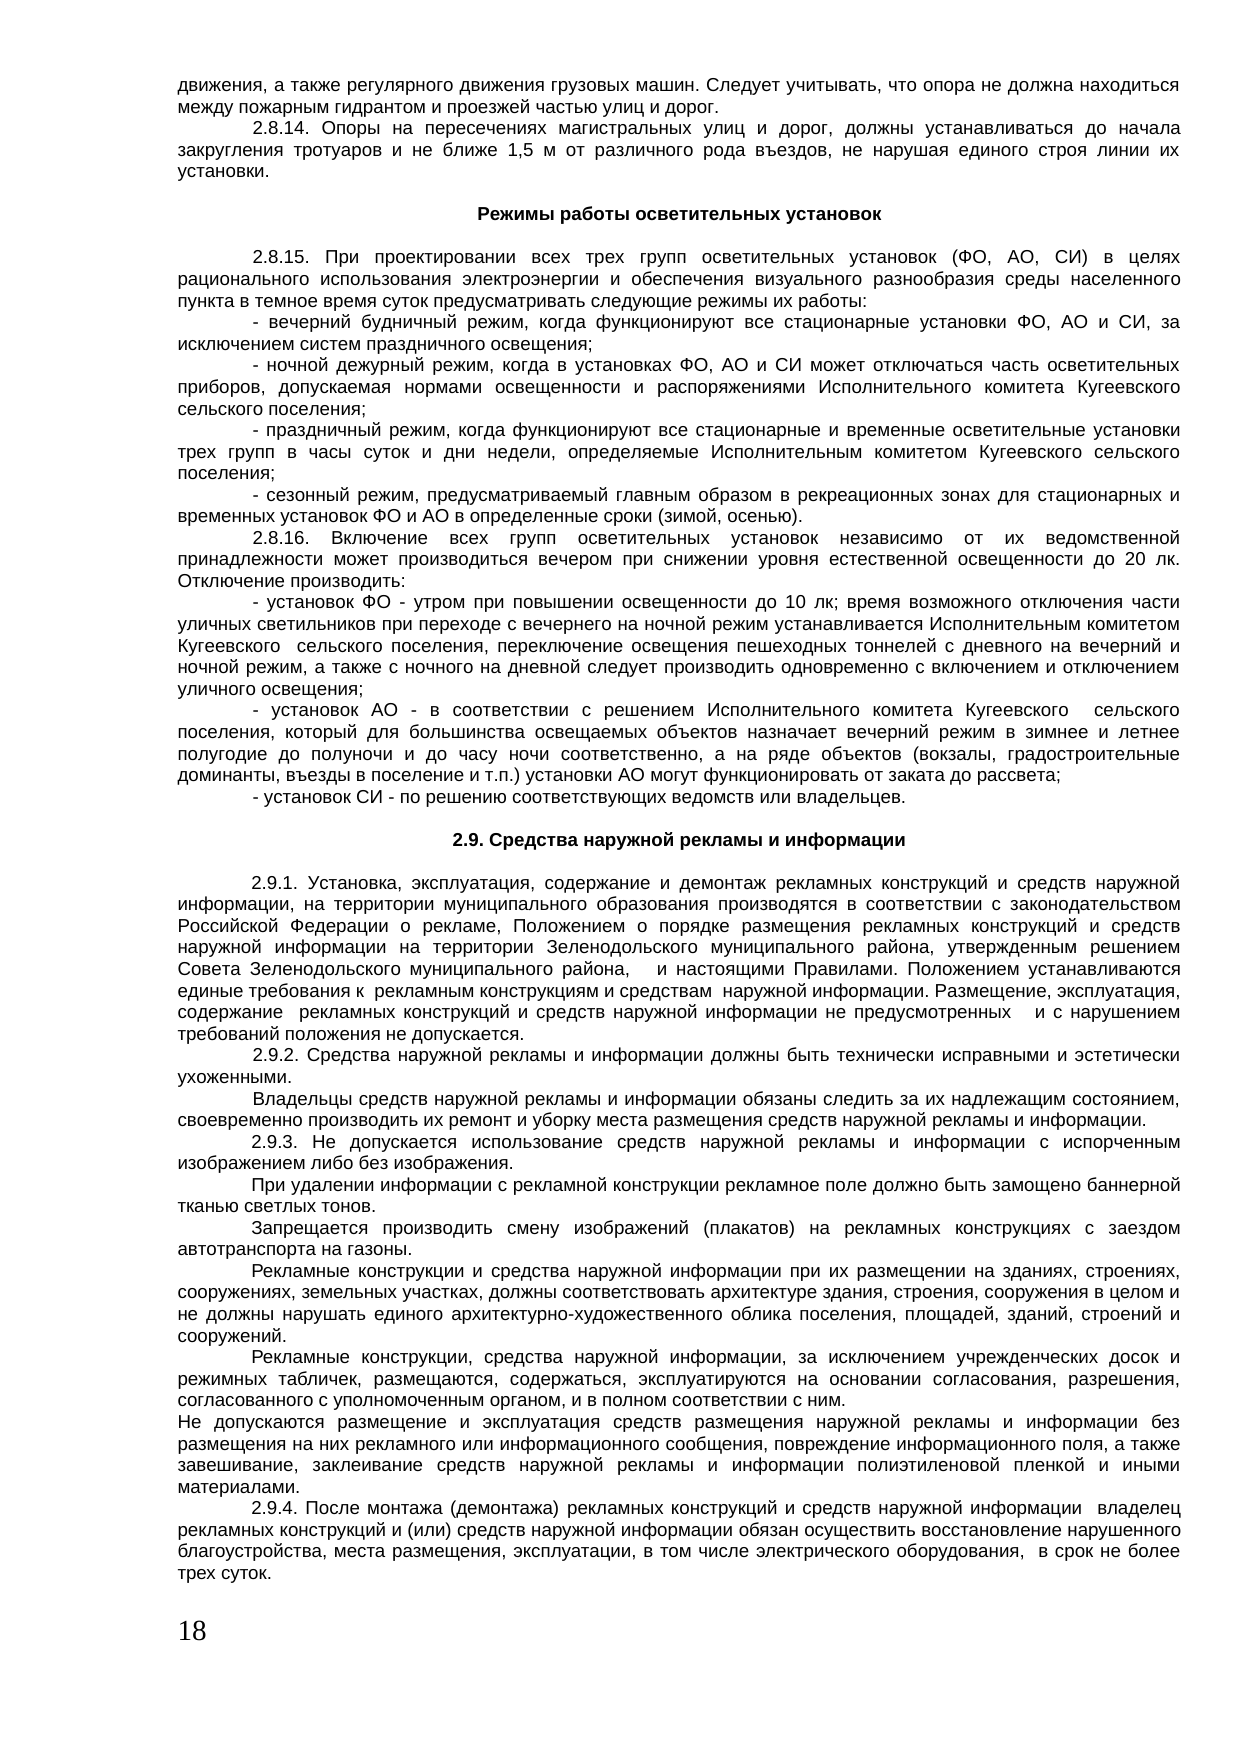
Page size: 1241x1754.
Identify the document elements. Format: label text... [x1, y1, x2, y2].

text Владельцы средств наружной рекламы и информации обязаны следить за их надлежащим состоянием, своевременно производить их ремонт и уборку места размещения средств наружной рекламы и информации. [177, 1087, 1181, 1130]
text - установок СИ - по решению соответствующих ведомств или владельцев. [177, 785, 1181, 807]
text 2.9.2. Средства наружной рекламы и информации должны быть технически исправными и эстетически ухоженными. [177, 1044, 1181, 1087]
text 2.9.3. Не допускается использование средств наружной рекламы и информации с испорченным изображением либо без изображения. [177, 1130, 1181, 1173]
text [177, 74, 1181, 117]
text - установок АО - в соответствии с решением Исполнительного комитета Кугеевского сельского поселения, который для большинства освещаемых объектов назначает вечерний режим в зимнее и летнее полугодие до полуночи и до часу ночи соответственно, а на ряде объектов (вокзалы, градостроительные доминанты, въезды в поселение и т.п.) установки АО могут функционировать от заката до рассвета; [177, 699, 1181, 785]
text - сезонный режим, предусматриваемый главным образом в рекреационных зонах для стационарных и временных установок ФО и АО в определенные сроки (зимой, осенью). [177, 483, 1181, 527]
text Запрещается производить смену изображений (плакатов) на рекламных конструкциях с заездом автотранспорта на газоны. [177, 1217, 1181, 1260]
text 2.9.1. Установка, эксплуатация, содержание и демонтаж рекламных конструкций и средств наружной информации, на территории муниципального образования производятся в соответствии с законодательством Российской Федерации о рекламе, Положением о порядке размещения рекламных конструкций и средств наружной информации на территории Зеленодольского муниципального района, утвержденным решением Совета Зеленодольского муниципального района, и настоящими Правилами. Положением устанавливаются единые требования к рекламным конструкциям и средствам наружной информации. Размещение, эксплуатация, содержание рекламных конструкций и средств наружной информации не предусмотренных и с нарушением требований положения не допускается. [177, 872, 1181, 1044]
text 2.9. Средства наружной рекламы и информации [177, 828, 1181, 850]
text 2.8.14. Опоры на пересечениях магистральных улиц и дорог, должны устанавливаться до начала закругления тротуаров и не ближе 1,5 м от различного рода въездов, не нарушая единого строя линии их установки. [177, 117, 1181, 182]
text - праздничный режим, когда функционируют все стационарные и временные осветительные установки трех групп в часы суток и дни недели, определяемые Исполнительным комитетом Кугеевского сельского поселения; [177, 419, 1181, 483]
text - вечерний будничный режим, когда функционируют все стационарные установки ФО, АО и СИ, за исключением систем праздничного освещения; [177, 311, 1181, 354]
text 2.8.16. Включение всех групп осветительных установок независимо от их ведомственной принадлежности может производиться вечером при снижении уровня естественной освещенности до 20 лк. Отключение производить: [177, 527, 1181, 591]
text Рекламные конструкции и средства наружной информации при их размещении на зданиях, строениях, сооружениях, земельных участках, должны соответствовать архитектуре здания, строения, сооружения в целом и не должны нарушать единого архитектурно-художественного облика поселения, площадей, зданий, строений и сооружений. [177, 1260, 1181, 1346]
text - установок ФО - утром при повышении освещенности до 10 лк; время возможного отключения части уличных светильников при переходе с вечернего на ночной режим устанавливается Исполнительным комитетом Кугеевского сельского поселения, переключение освещения пешеходных тоннелей с дневного на вечерний и ночной режим, а также с ночного на дневной следует производить одновременно с включением и отключением уличного освещения; [177, 591, 1181, 699]
text Не допускаются размещение и эксплуатация средств размещения наружной рекламы и информации без размещения на них рекламного или информационного сообщения, повреждение информационного поля, а также завешивание, заклеивание средств наружной рекламы и информации полиэтиленовой пленкой и иными материалами. [177, 1411, 1181, 1497]
text При удалении информации с рекламной конструкции рекламное поле должно быть замощено баннерной тканью светлых тонов. [177, 1173, 1181, 1217]
text Рекламные конструкции, средства наружной информации, за исключением учрежденческих досок и режимных табличек, размещаются, содержаться, эксплуатируются на основании согласования, разрешения, согласованного с уполномоченным органом, и в полном соответствии с ним. [177, 1346, 1181, 1411]
text Режимы работы осветительных установок [177, 203, 1181, 225]
text 2.8.15. При проектировании всех трех групп осветительных установок (ФО, АО, СИ) в целях рационального использования электроэнергии и обеспечения визуального разнообразия среды населенного пункта в темное время суток предусматривать следующие режимы их работы: [177, 246, 1181, 311]
text - ночной дежурный режим, когда в установках ФО, АО и СИ может отключаться часть осветительных приборов, допускаемая нормами освещенности и распоряжениями Исполнительного комитета Кугеевского сельского поселения; [177, 354, 1181, 419]
text 2.9.4. После монтажа (демонтажа) рекламных конструкций и средств наружной информации владелец рекламных конструкций и (или) средств наружной информации обязан осуществить восстановление нарушенного благоустройства, места размещения, эксплуатации, в том числе электрического оборудования, в срок не более трех суток. [177, 1497, 1181, 1583]
